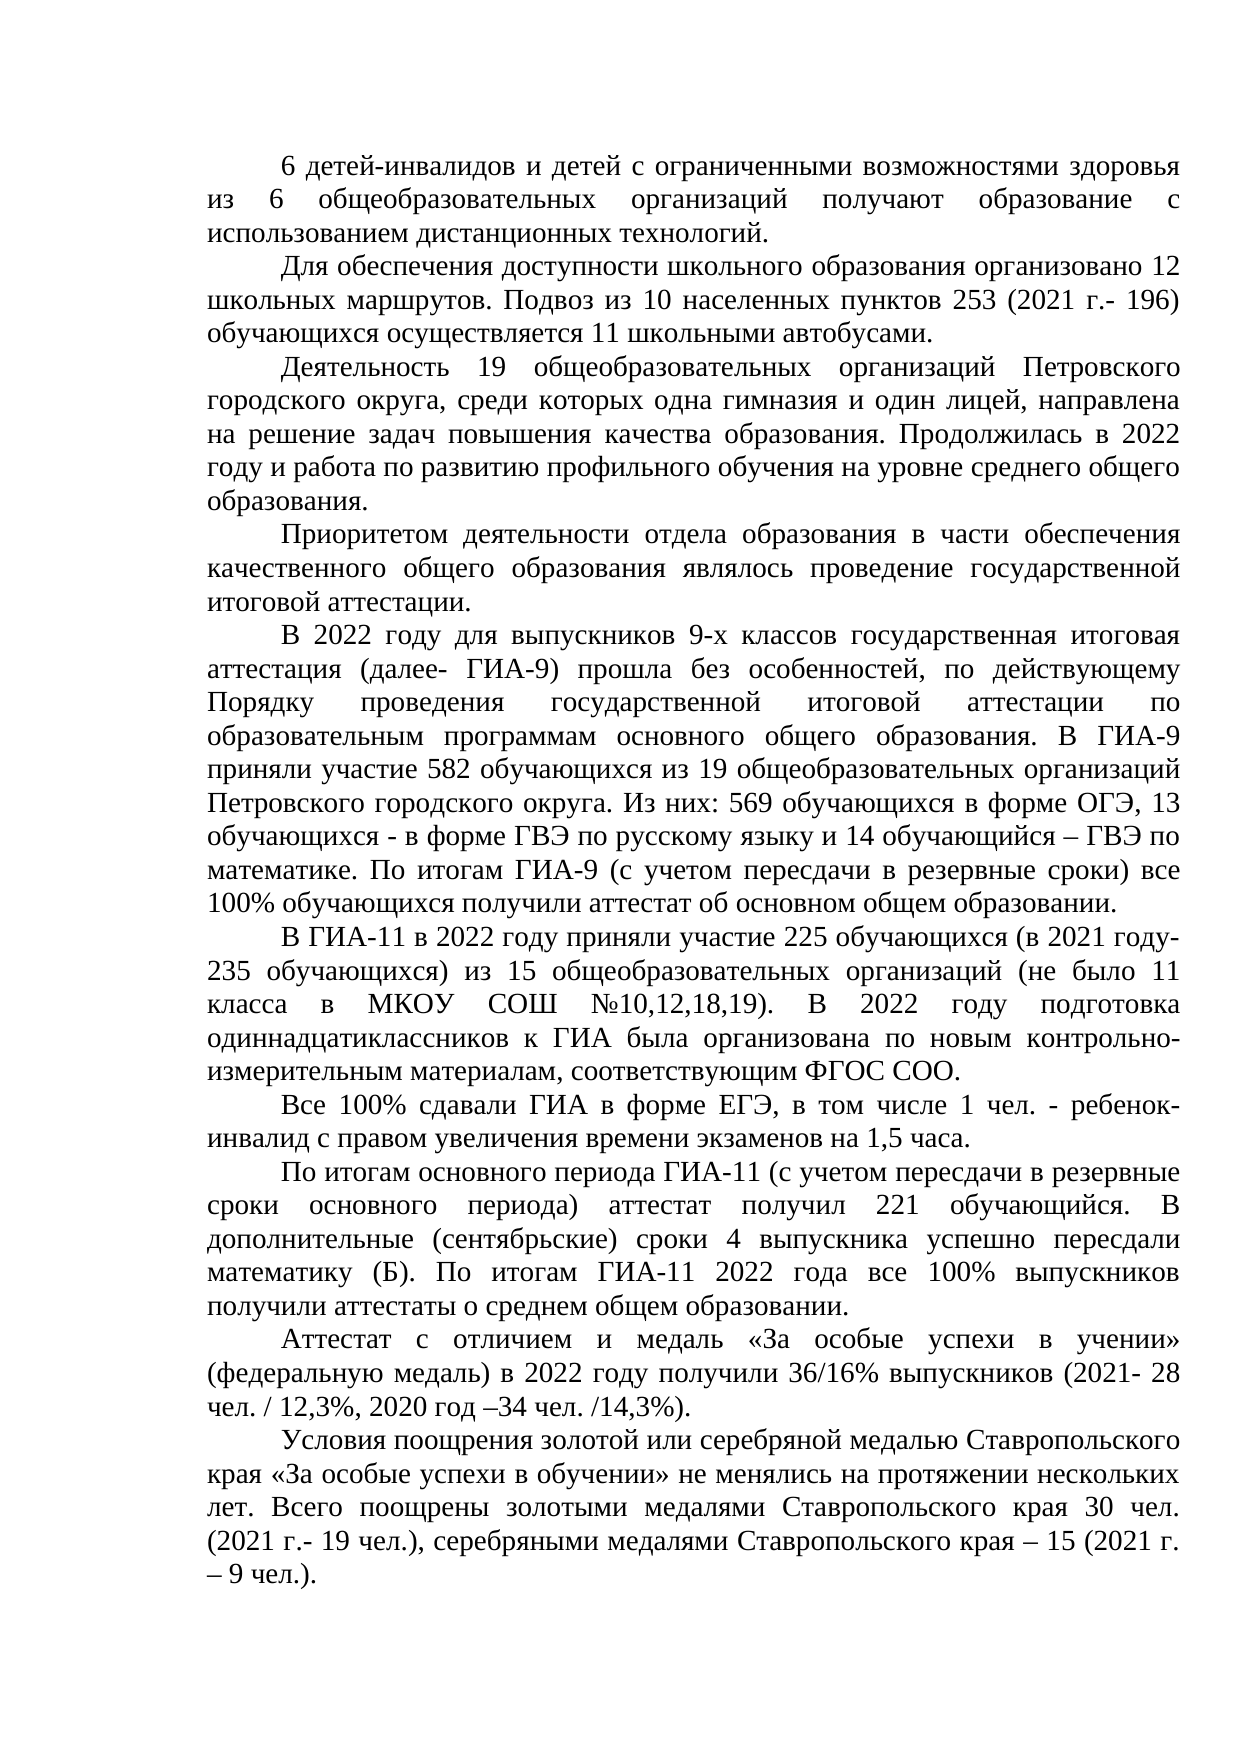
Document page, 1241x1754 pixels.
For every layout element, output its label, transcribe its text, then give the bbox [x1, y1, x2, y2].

text 6 детей-инвалидов и детей с ограниченными возможностями здоровья из 6 общеобразовательных организаций получают образование с использованием дистанционных технологий. [207, 148, 1181, 248]
text В 2022 году для выпускников 9-х классов государственная итоговая аттестация (далее- ГИА-9) прошла без особенностей, по действующему Порядку проведения государственной итоговой аттестации по образовательным программам основного общего образования. В ГИА-9 приняли участие 582 обучающихся из 19 общеобразовательных организаций Петровского городского округа. Из них: 569 обучающихся в форме ОГЭ, 13 обучающихся - в форме ГВЭ по русскому языку и 14 обучающийся – ГВЭ по математике. По итогам ГИА-9 (с учетом пересдачи в резервные сроки) все 100% обучающихся получили аттестат об основном общем образовании. [207, 617, 1181, 919]
text Условия поощрения золотой или серебряной медалью Ставропольского края «За особые успехи в обучении» не менялись на протяжении нескольких лет. Всего поощрены золотыми медалями Ставропольского края 30 чел. (2021 г.- 19 чел.), серебряными медалями Ставропольского края – 15 (2021 г. – 9 чел.). [207, 1422, 1181, 1590]
text Все 100% сдавали ГИА в форме ЕГЭ, в том числе 1 чел. - ребенок-инвалид с правом увеличения времени экзаменов на 1,5 часа. [207, 1087, 1181, 1154]
text Аттестат с отличием и медаль «За особые успехи в учении» (федеральную медаль) в 2022 году получили 36/16% выпускников (2021- 28 чел. / 12,3%, 2020 год –34 чел. /14,3%). [207, 1322, 1181, 1422]
text Деятельность 19 общеобразовательных организаций Петровского городского округа, среди которых одна гимназия и один лицей, направлена на решение задач повышения качества образования. Продолжилась в 2022 году и работа по развитию профильного обучения на уровне среднего общего образования. [207, 349, 1181, 517]
text Приоритетом деятельности отдела образования в части обеспечения качественного общего образования являлось проведение государственной итоговой аттестации. [207, 517, 1181, 617]
text По итогам основного периода ГИА-11 (с учетом пересдачи в резервные сроки основного периода) аттестат получил 221 обучающийся. В дополнительные (сентябрьские) сроки 4 выпускника успешно пересдали математику (Б). По итогам ГИА-11 2022 года все 100% выпускников получили аттестаты о среднем общем образовании. [207, 1154, 1181, 1322]
text Для обеспечения доступности школьного образования организовано 12 школьных маршрутов. Подвоз из 10 населенных пунктов 253 (2021 г.- 196) обучающихся осуществляется 11 школьными автобусами. [207, 248, 1181, 349]
text В ГИА-11 в 2022 году приняли участие 225 обучающихся (в 2021 году- 235 обучающихся) из 15 общеобразовательных организаций (не было 11 класса в МКОУ СОШ №10,12,18,19). В 2022 году подготовка одиннадцатиклассников к ГИА была организована по новым контрольно-измерительным материалам, соответствующим ФГОС СОО. [207, 919, 1181, 1087]
